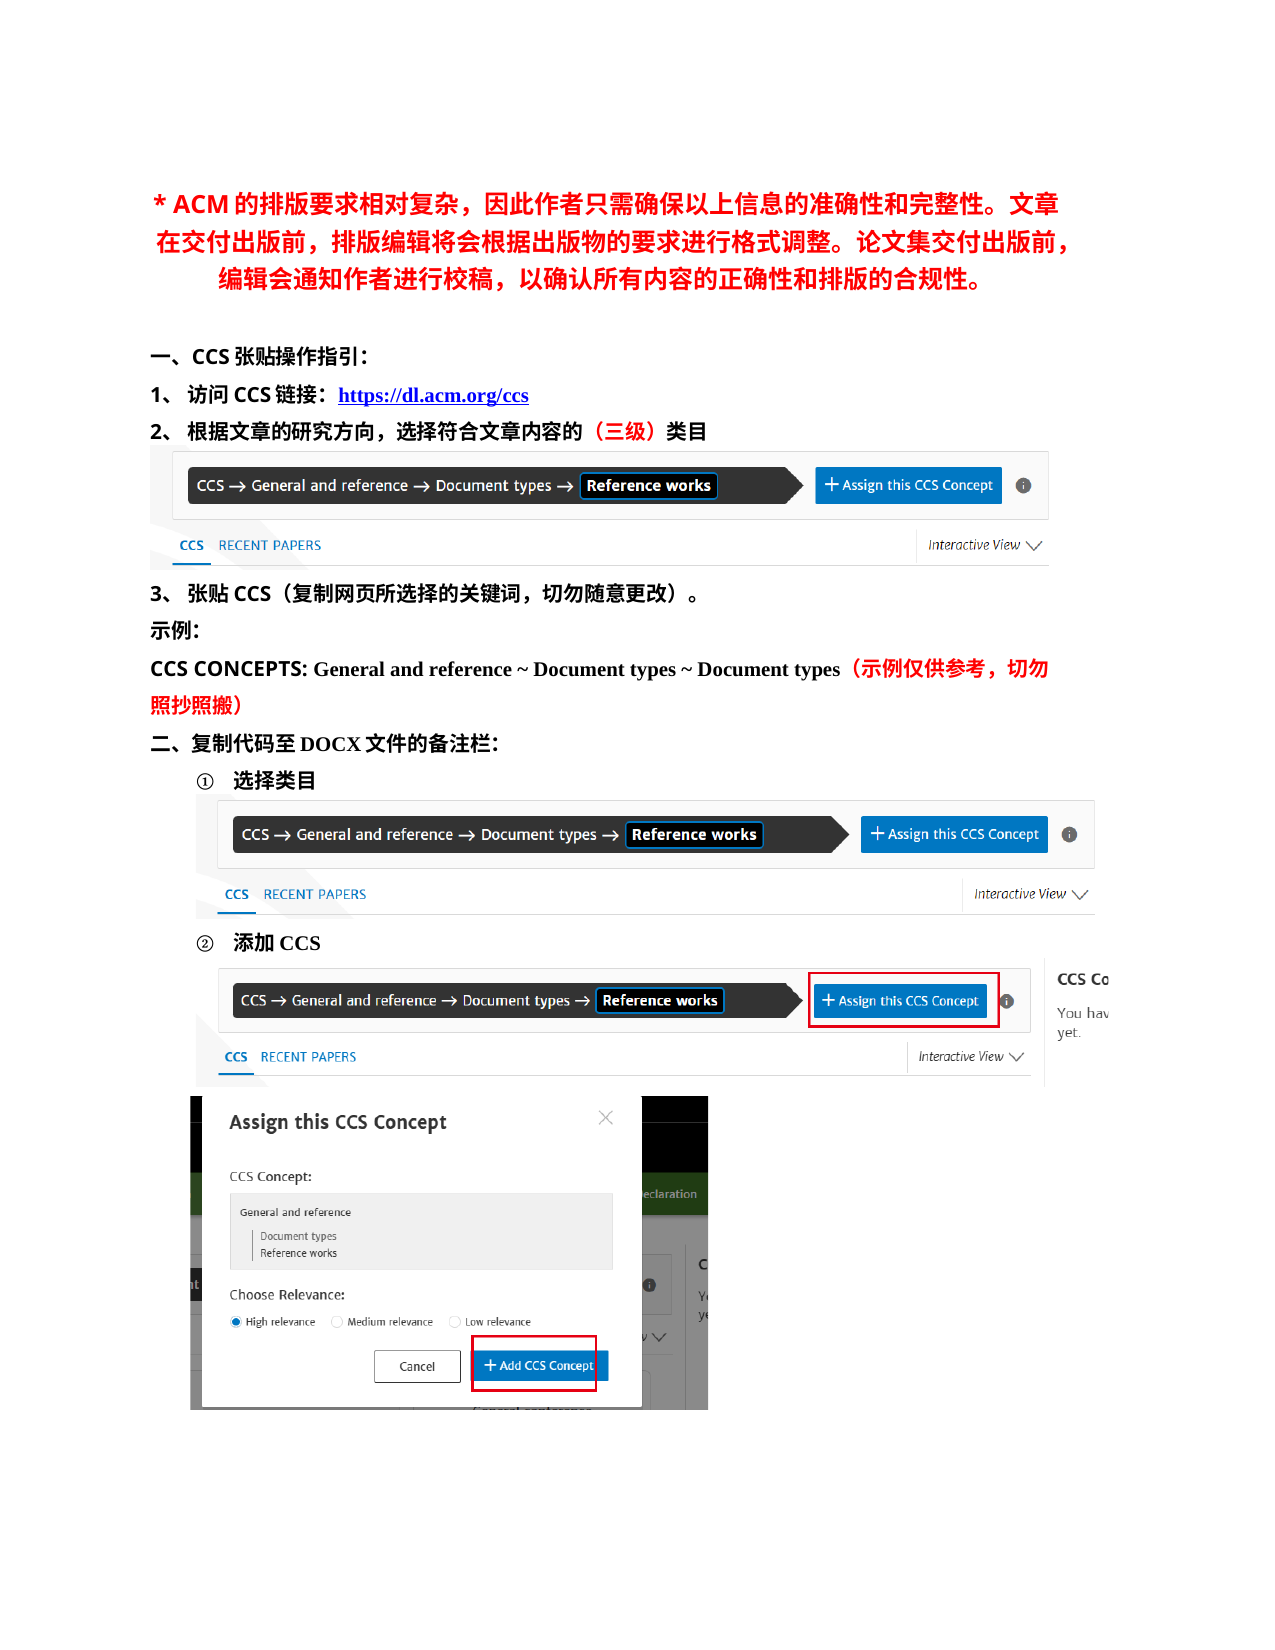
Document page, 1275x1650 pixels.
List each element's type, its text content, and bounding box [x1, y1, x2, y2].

picture [195, 956, 1109, 1087]
picture [150, 445, 1063, 570]
title * ACM的排版要求相对复杂，因此作者只需确保以上信息的准确性和完整性。文章在交付出版前，排版编辑将会根据出版物的要求进行格式调整。论文集交付出版前，编辑会通知作者进行校稿，以确认所有内容的正确性和排版的合规性。 [150, 183, 1062, 296]
title 添加CCS [196, 919, 1062, 956]
title 二、复制代码至DOCX文件的备注栏： [150, 720, 1062, 757]
title 一、CCS张贴操作指引： [150, 333, 1062, 371]
title 示例： [150, 607, 1062, 645]
title 根据文章的研究方向，选择符合文章内容的（三级）类目 [150, 408, 1062, 445]
title CCS CONCEPTS: General and reference ~ Document types ~ Document types（示例仅供参考，切勿照抄照搬） [150, 645, 1062, 720]
picture [190, 1096, 709, 1410]
title 选择类目 [196, 757, 1062, 794]
title 张贴CCS（复制网页所选择的关键词，切勿随意更改）。 [150, 570, 1062, 607]
picture [195, 794, 1109, 919]
title 访问CCS链接：https://dl.acm.org/ccs [150, 371, 1062, 408]
